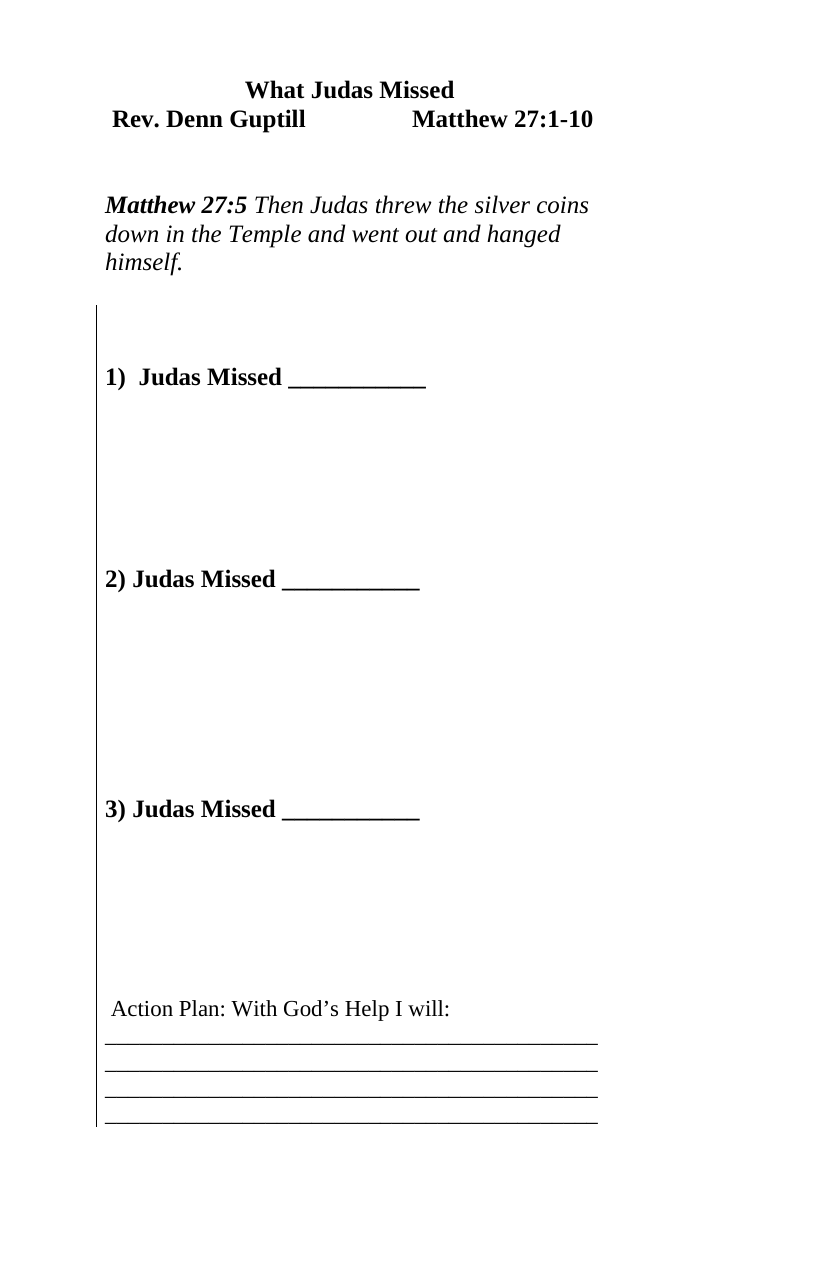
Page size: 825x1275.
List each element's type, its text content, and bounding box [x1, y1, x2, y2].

text What Judas Missed Rev. Denn Guptill Matthew 27:1-10 [105, 75, 600, 132]
text 2) Judas Missed ___________ [105, 564, 600, 592]
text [105, 995, 600, 1127]
text 1) Judas Missed ___________ [105, 362, 600, 391]
text 3) Judas Missed ___________ [105, 794, 600, 822]
text Matthew 27:5 Then Judas threw the silver coins down in the Temple and went out and hanged himself. [105, 190, 600, 276]
